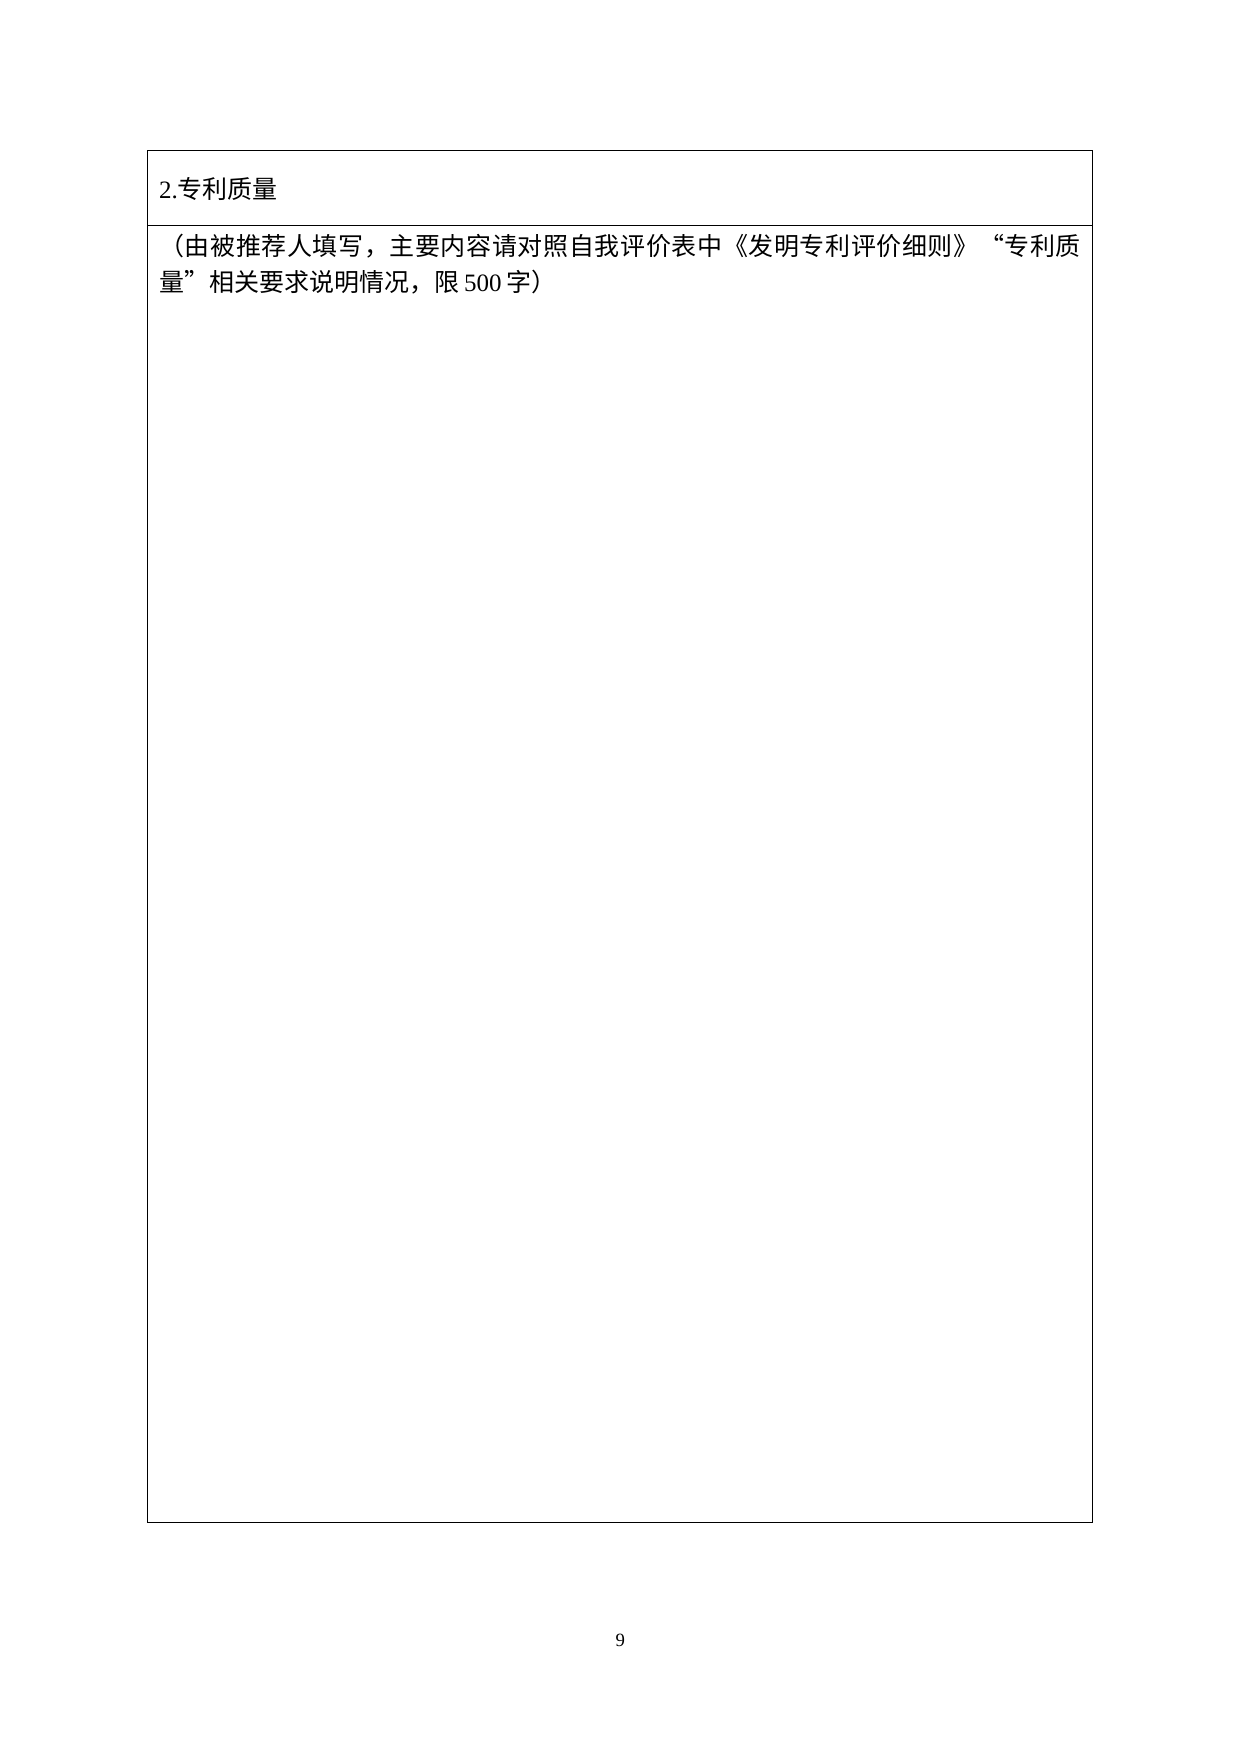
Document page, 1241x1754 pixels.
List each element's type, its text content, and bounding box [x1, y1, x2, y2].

table_header 2.专利质量 [148, 151, 1092, 225]
table_cell （由被推荐人填写，主要内容请对照自我评价表中《发明专利评价细则》“专利质量”相关要求说明情况，限500字） [148, 226, 1092, 1522]
